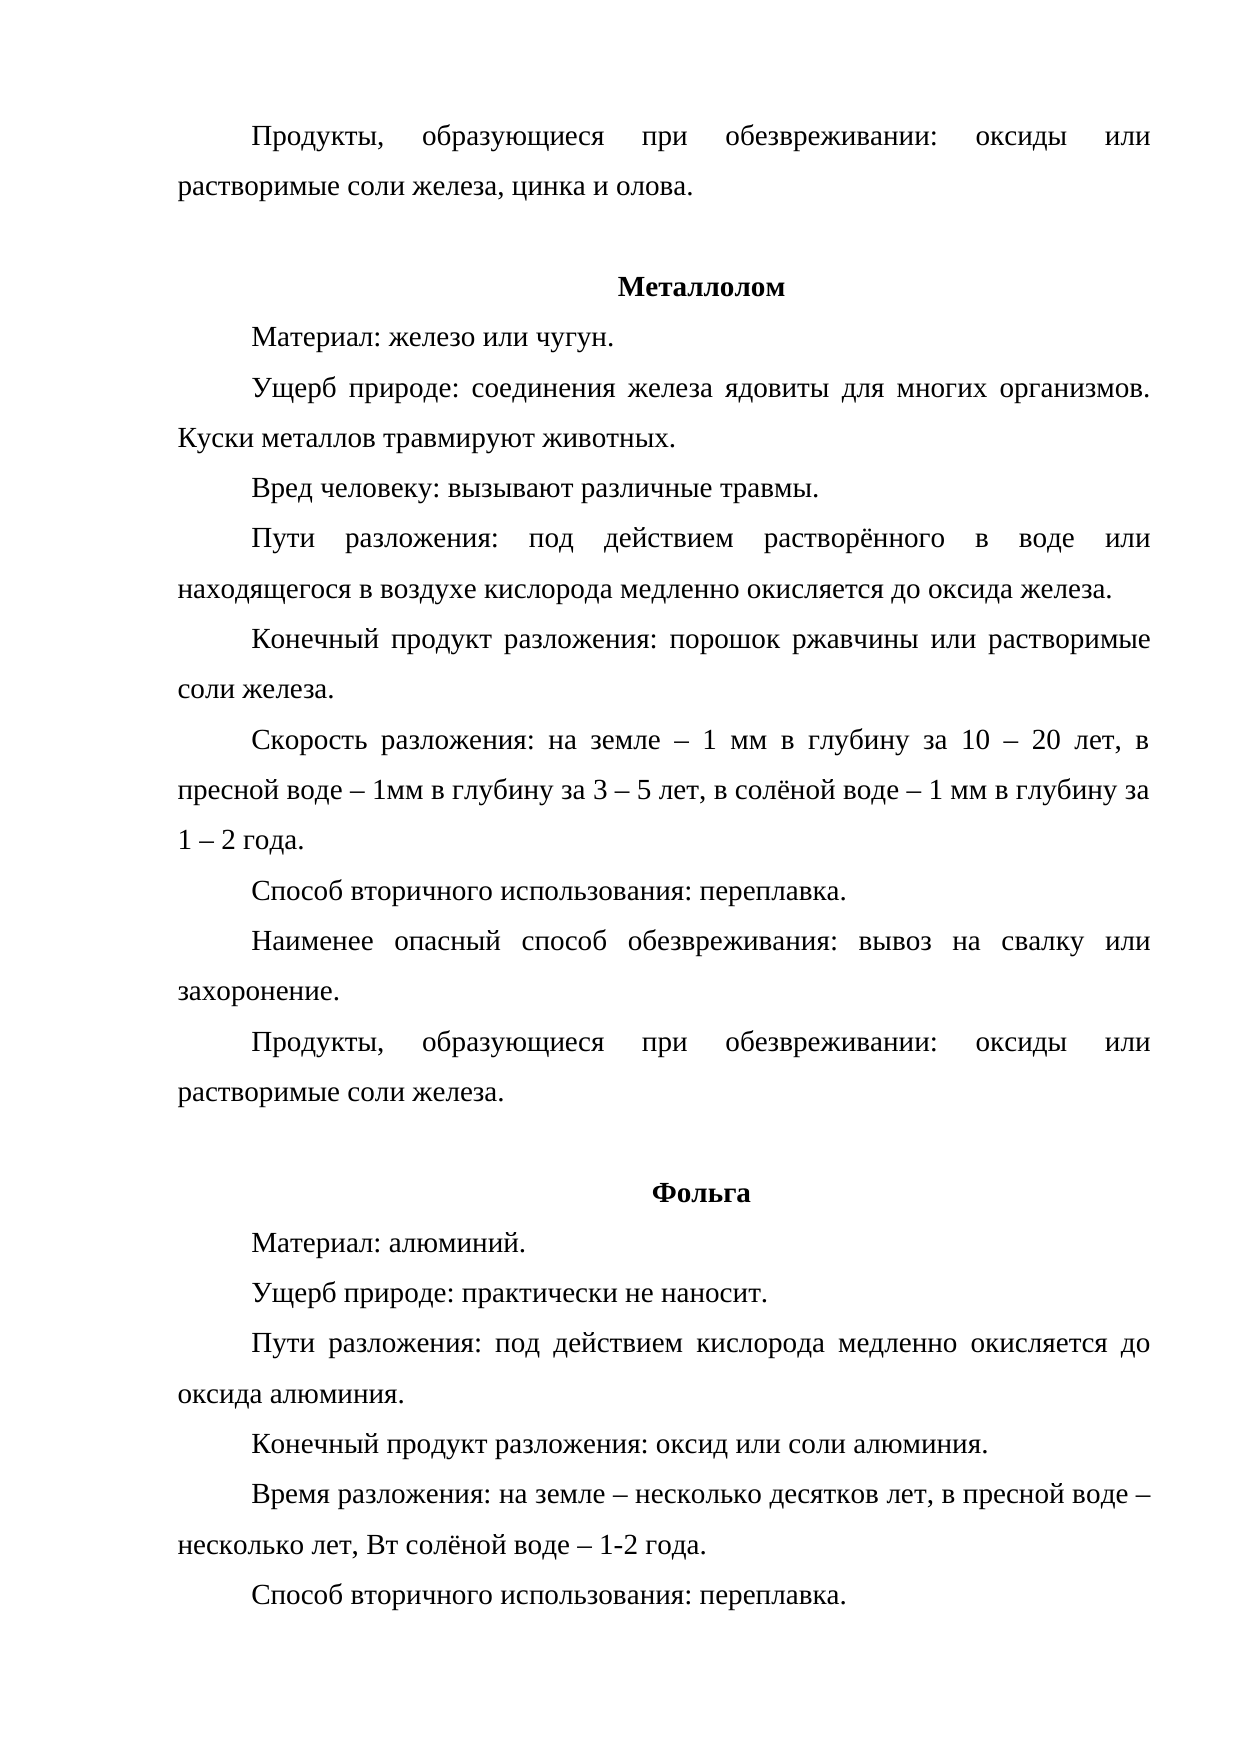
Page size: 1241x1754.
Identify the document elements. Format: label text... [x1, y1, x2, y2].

text Способ вторичного использования: переплавка. [177, 873, 1152, 906]
text Материал: железо или чугун. [177, 319, 1152, 353]
text Ущерб природе: практически не наносит. [177, 1275, 1152, 1309]
text Наименее опасный способ обезвреживания: вывоз на свалку или захоронение. [177, 923, 1152, 1007]
text Металлолом [177, 269, 1152, 303]
text Фольга [177, 1175, 1152, 1208]
text Продукты, образующиеся при обезвреживании: оксиды или растворимые соли железа. [177, 1024, 1152, 1108]
text Вред человеку: вызывают различные травмы. [177, 470, 1152, 504]
text Ущерб природе: соединения железа ядовиты для многих организмов. Куски металлов травмируют животных. [177, 370, 1152, 453]
text Скорость разложения: на земле – в глубину за 10 – 20 лет, в пресной воде – 1мм в глубину за 3 – 5 лет, в солёной воде – в глубину за 1 – 2 года. [177, 722, 1152, 856]
text Продукты, образующиеся при обезвреживании: оксиды или растворимые соли железа, цинка и олова. [177, 118, 1152, 202]
text Конечный продукт разложения: порошок ржавчины или растворимые соли железа. [177, 621, 1152, 705]
text Пути разложения: под действием растворённого в воде или находящегося в воздухе кислорода медленно окисляется до оксида железа. [177, 521, 1152, 604]
text Способ вторичного использования: переплавка. [177, 1577, 1152, 1611]
text Конечный продукт разложения: оксид или соли алюминия. [177, 1426, 1152, 1460]
text Время разложения: на земле – несколько десятков лет, в пресной воде – несколько лет, Вт солёной воде – 1-2 года. [177, 1477, 1152, 1560]
text Материал: алюминий. [177, 1225, 1152, 1258]
text Пути разложения: под действием кислорода медленно окисляется до оксида алюминия. [177, 1326, 1152, 1409]
